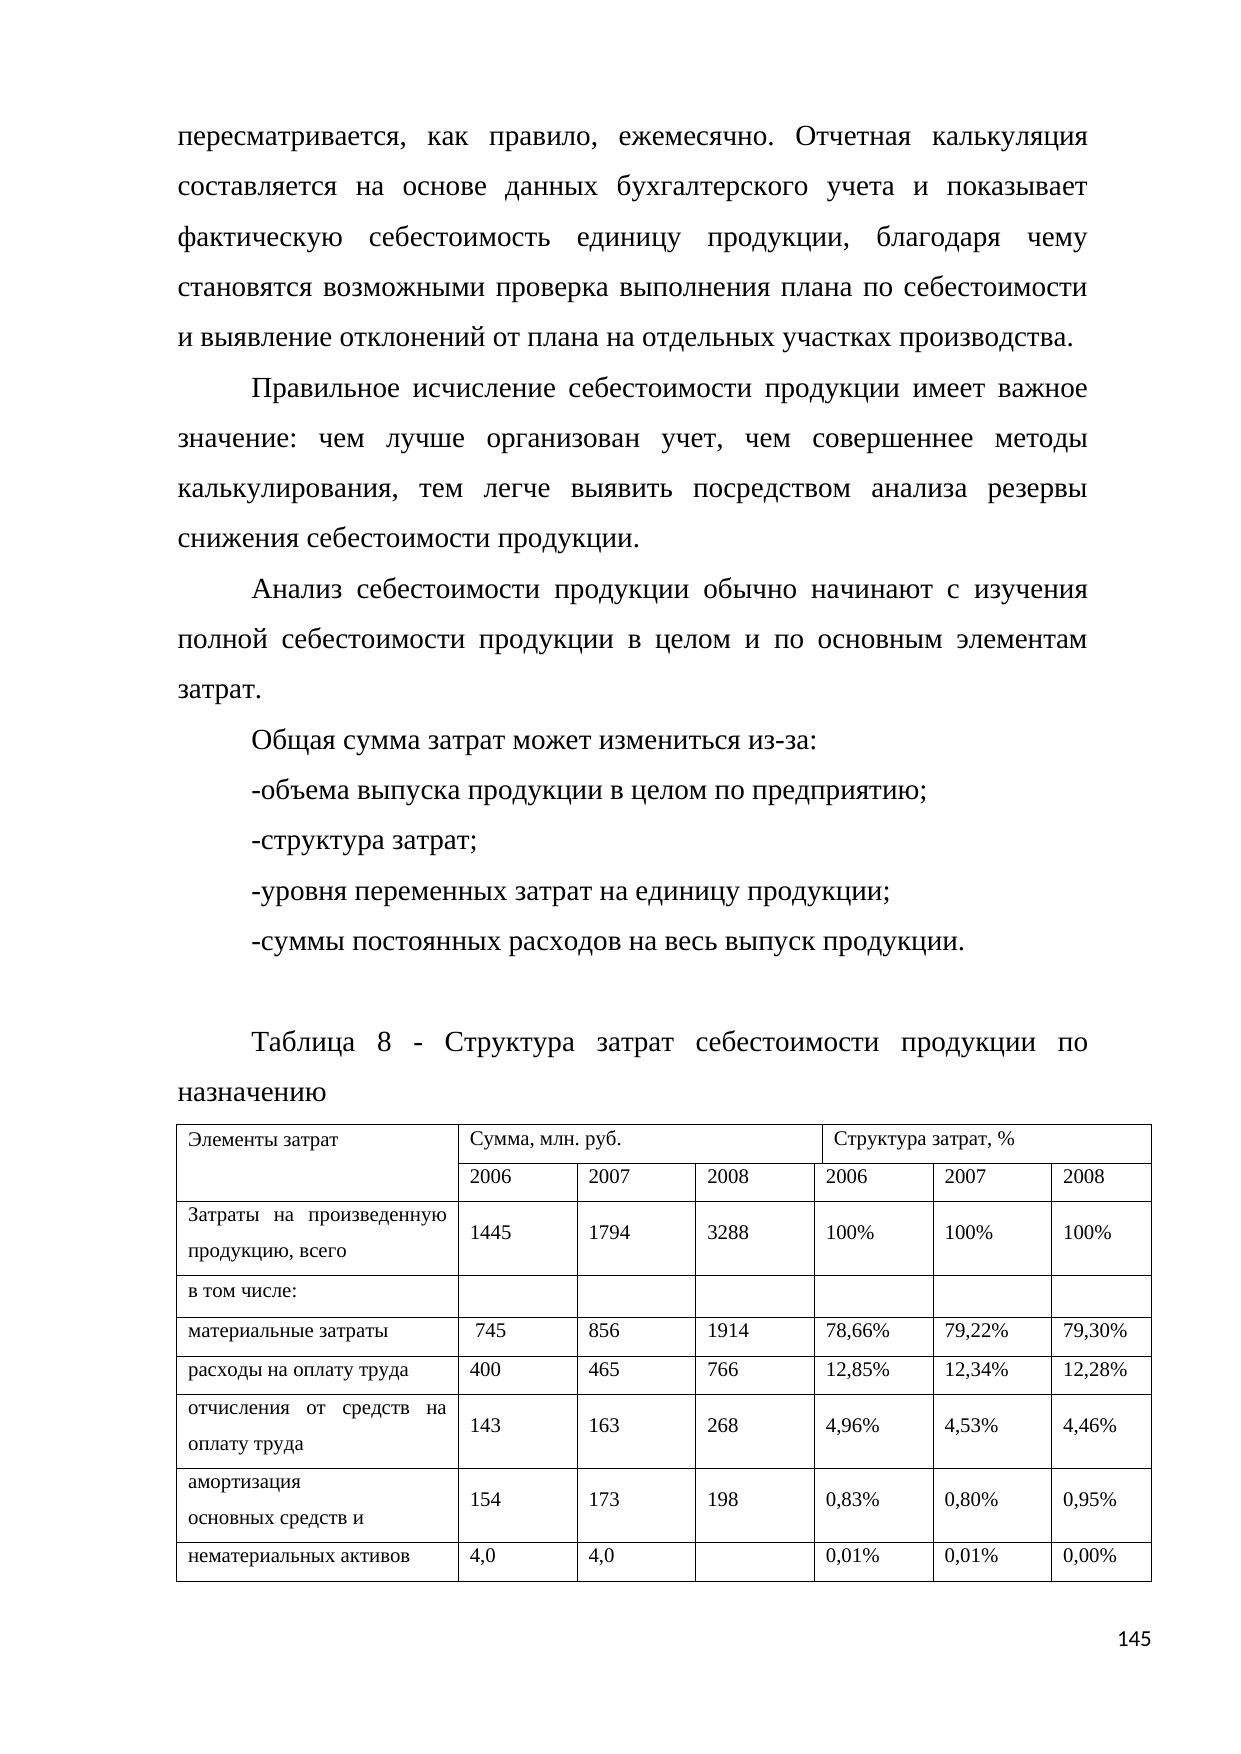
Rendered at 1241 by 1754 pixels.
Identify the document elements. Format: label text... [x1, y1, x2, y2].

table_cell 4,0 [459, 1543, 577, 1581]
table_cell 0,01% [815, 1543, 933, 1581]
table_cell 79,22% [934, 1318, 1051, 1356]
table_cell 2006 [815, 1164, 933, 1201]
table_cell 1794 [578, 1202, 695, 1275]
table_cell 0,80% [934, 1469, 1051, 1542]
table_header Структура затрат, % [823, 1125, 1151, 1163]
table_cell материальные затраты [177, 1318, 458, 1356]
table_cell 12,85% [815, 1357, 933, 1394]
text -суммы постоянных расходов на весь выпуск продукции. [177, 923, 1088, 957]
table_cell 12,28% [1052, 1357, 1151, 1394]
table_cell [696, 1276, 814, 1317]
table_cell нематериальных активов [177, 1543, 458, 1581]
table_cell [1052, 1276, 1151, 1317]
table_cell 4,96% [815, 1395, 933, 1468]
table_cell 1914 [696, 1318, 814, 1356]
table_cell 465 [578, 1357, 695, 1394]
table_cell 100% [815, 1202, 933, 1275]
text Общая сумма затрат может измениться из-за: [177, 722, 1088, 755]
table_cell 2007 [578, 1164, 695, 1201]
text -структура затрат; [177, 822, 1088, 856]
table_cell 3288 [696, 1202, 814, 1275]
table_cell 78,66% [815, 1318, 933, 1356]
table_cell 856 [578, 1318, 695, 1356]
table_cell 745 [459, 1318, 577, 1356]
table_cell 4,53% [934, 1395, 1051, 1468]
table_cell 0,95% [1052, 1469, 1151, 1542]
table_cell расходы на оплату труда [177, 1357, 458, 1394]
table_cell 100% [1052, 1202, 1151, 1275]
table_cell [459, 1276, 577, 1317]
table_cell [934, 1276, 1051, 1317]
table_cell 0,83% [815, 1469, 933, 1542]
table_header Сумма, млн. руб. [459, 1125, 822, 1163]
table_cell 143 [459, 1395, 577, 1468]
table_cell 0,00% [1052, 1543, 1151, 1581]
table_header Элементы затрат [177, 1125, 458, 1201]
table_cell 173 [578, 1469, 695, 1542]
table_cell 400 [459, 1357, 577, 1394]
table_cell 163 [578, 1395, 695, 1468]
table_cell 4,0 [578, 1543, 695, 1581]
table_cell 2006 [459, 1164, 577, 1201]
text Таблица 8 - Структура затрат себестоимости продукции по назначению [177, 1024, 1088, 1108]
table_cell 4,46% [1052, 1395, 1151, 1468]
table_cell отчисления от средств на оплату труда [177, 1395, 458, 1468]
table_cell 2008 [696, 1164, 814, 1201]
text -объема выпуска продукции в целом по предприятию; [177, 772, 1088, 806]
list Анализ себестоимости продукции обычно начинают с изучения полной себестоимости продукции в целом и по основным элементам затрат. [177, 571, 1088, 705]
table_cell 766 [696, 1357, 814, 1394]
table_cell Затраты на произведенную продукцию, всего [177, 1202, 458, 1275]
table_cell 79,30% [1052, 1318, 1151, 1356]
table_cell 154 [459, 1469, 577, 1542]
text Правильное исчисление себестоимости продукции имеет важное значение: чем лучше организован учет, чем совершеннее методы калькулирования, тем легче выявить посредством анализа резервы снижения себестоимости продукции. [177, 370, 1088, 554]
text -уровня переменных затрат на единицу продукции; [177, 873, 1088, 906]
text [177, 118, 1088, 353]
table_cell 268 [696, 1395, 814, 1468]
table_cell 0,01% [934, 1543, 1051, 1581]
table_cell 12,34% [934, 1357, 1051, 1394]
table_cell [578, 1276, 695, 1317]
table_cell 1445 [459, 1202, 577, 1275]
table_cell [815, 1276, 933, 1317]
table_cell 198 [696, 1469, 814, 1542]
table_cell [696, 1543, 814, 1581]
table_cell 2008 [1052, 1164, 1151, 1201]
table_cell в том числе: [177, 1276, 458, 1317]
table_cell амортизация основных средств и [177, 1469, 458, 1542]
table_cell 100% [934, 1202, 1051, 1275]
table_cell 2007 [934, 1164, 1051, 1201]
